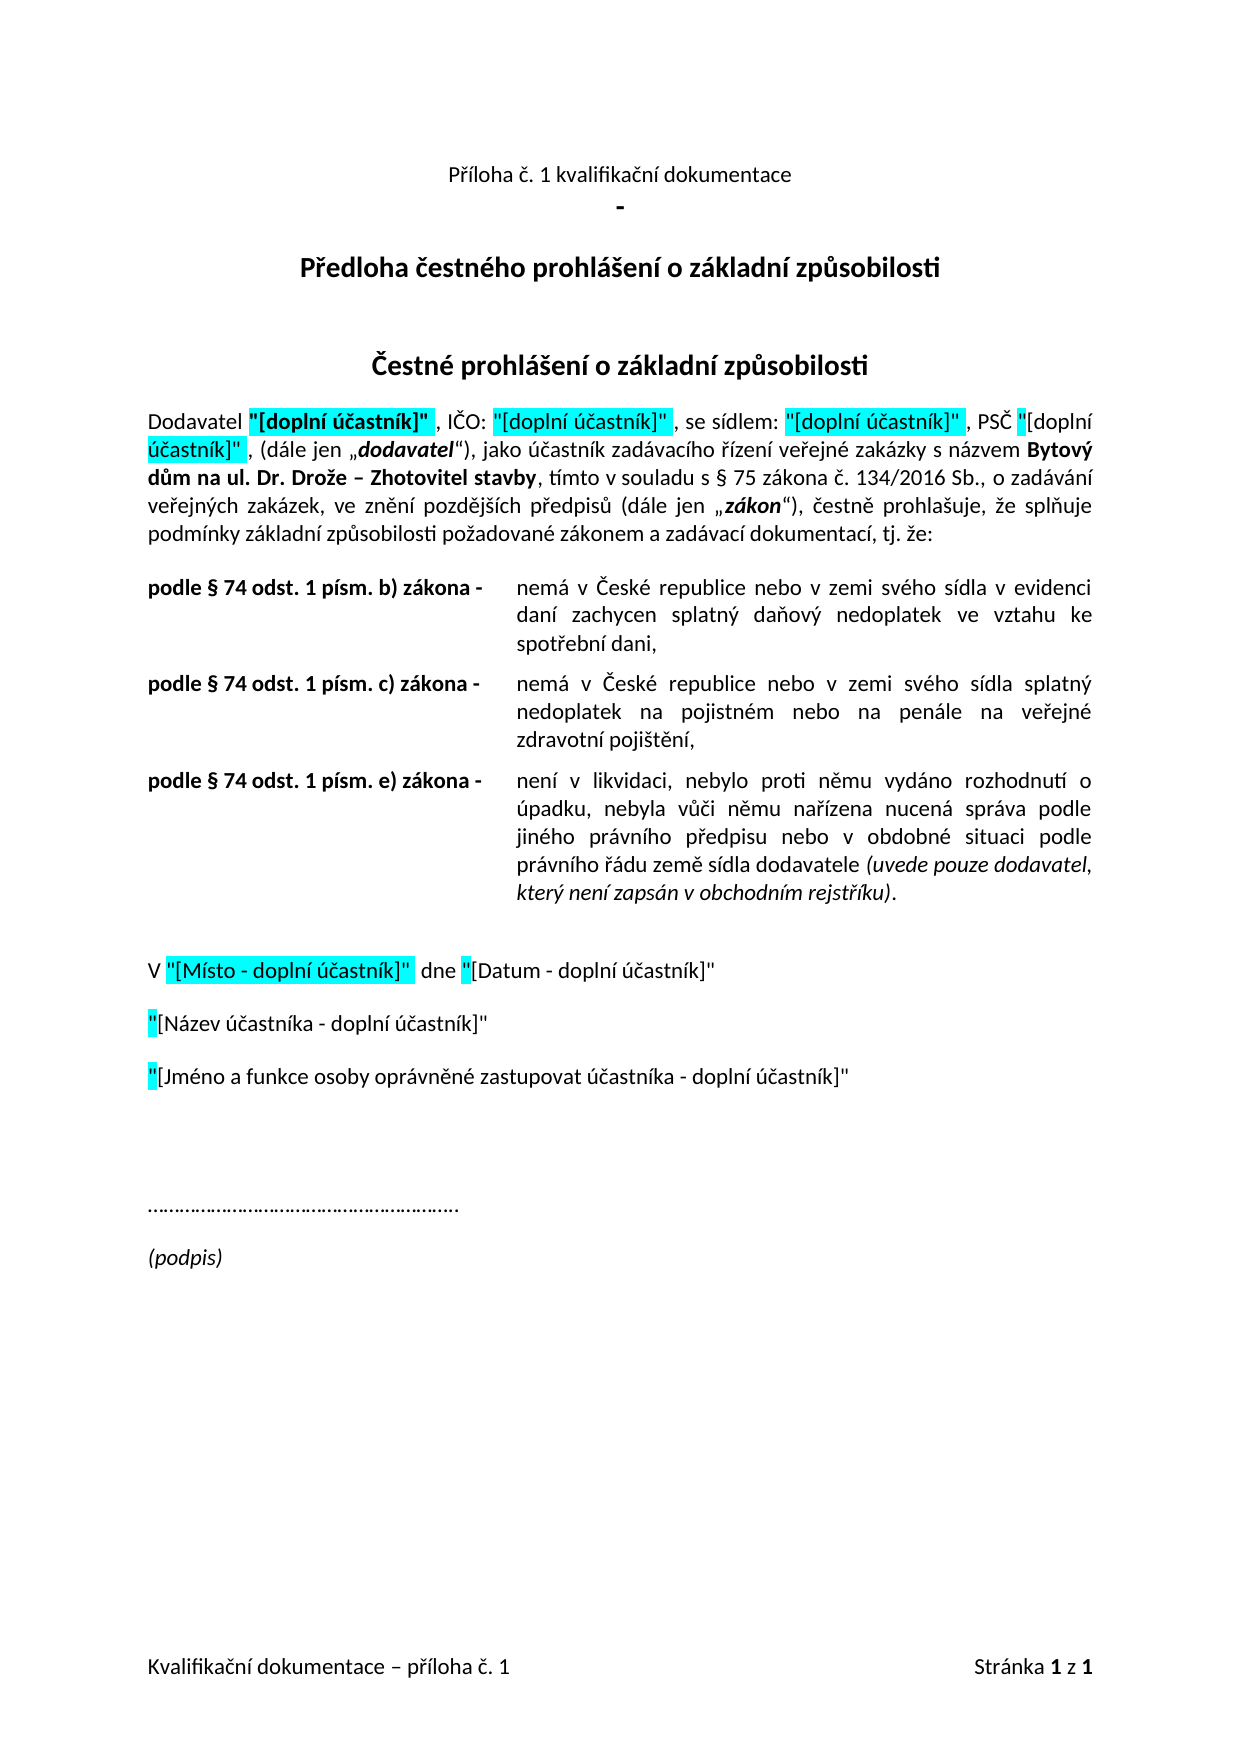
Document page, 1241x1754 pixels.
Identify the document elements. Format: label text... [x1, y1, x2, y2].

text Příloha č. 1 kvalifikační dokumentace [148, 160, 1093, 188]
text Čestné prohlášení o základní způsobilosti [148, 347, 1093, 382]
list podle § 74 odst. 1 písm. b) zákona - nemá v České republice nebo v zemi svého sídla v evidenci daní zachycen splatný daňový nedoplatek ve vztahu ke spotřební dani, [148, 573, 1093, 657]
text ………………………………………………….. [148, 1190, 1093, 1218]
list podle § 74 odst. 1 písm. e) zákona - není v likvidaci, nebylo proti němu vydáno rozhodnutí o úpadku, nebyla vůči němu nařízena nucená správa podle jiného právního předpisu nebo v obdobné situaci podle právního řádu země sídla dodavatele (uvede pouze dodavatel, který není zapsán v obchodním rejstříku). [148, 766, 1093, 906]
text V dne [415, 956, 461, 984]
text Předloha čestného prohlášení o základní způsobilosti [148, 249, 1093, 284]
text (podpis) [148, 1243, 1093, 1271]
text - [148, 188, 1093, 224]
list podle § 74 odst. 1 písm. c) zákona - nemá v České republice nebo v zemi svého sídla splatný nedoplatek na pojistném nebo na penále na veřejné zdravotní pojištění, [148, 669, 1093, 753]
text V dne [471, 956, 1093, 984]
text V dne [148, 956, 166, 984]
text Dodavatel , IČO: , se sídlem: , PSČ , (dále jen „dodavatel“), jako účastník zadávacího řízení veřejné zakázky s názvem Bytový dům na ul. Dr. Drože – Zhotovitel stavby, tímto v souladu s § 75 zákona č. 134/2016 Sb., o zadávání veřejných zakázek, ve znění pozdějších předpisů (dále jen „zákon“), čestně prohlašuje, že splňuje podmínky základní způsobilosti požadované zákonem a zadávací dokumentací, tj. že: [148, 407, 1093, 548]
